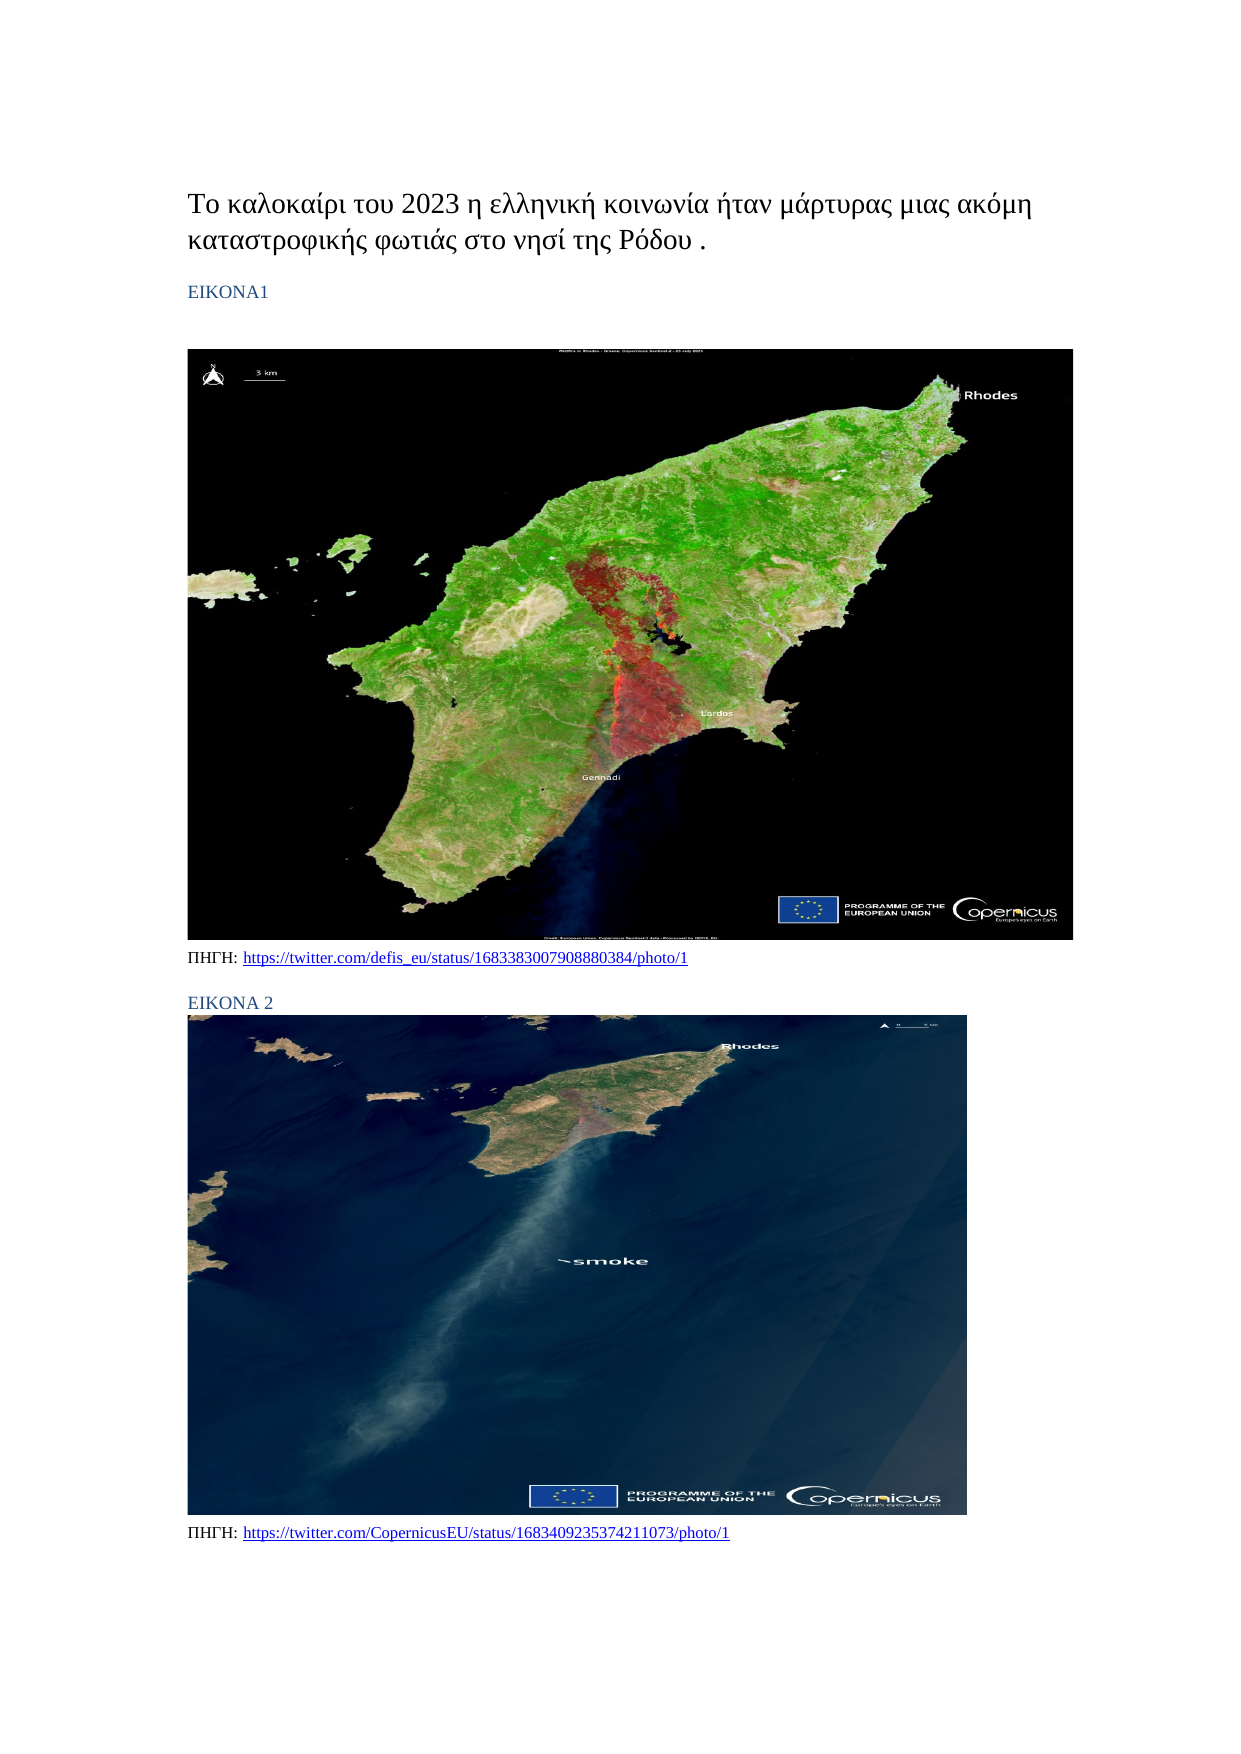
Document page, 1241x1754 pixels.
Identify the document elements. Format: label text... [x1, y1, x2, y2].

picture [187, 349, 1074, 940]
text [187, 150, 1053, 349]
picture [187, 1015, 967, 1515]
